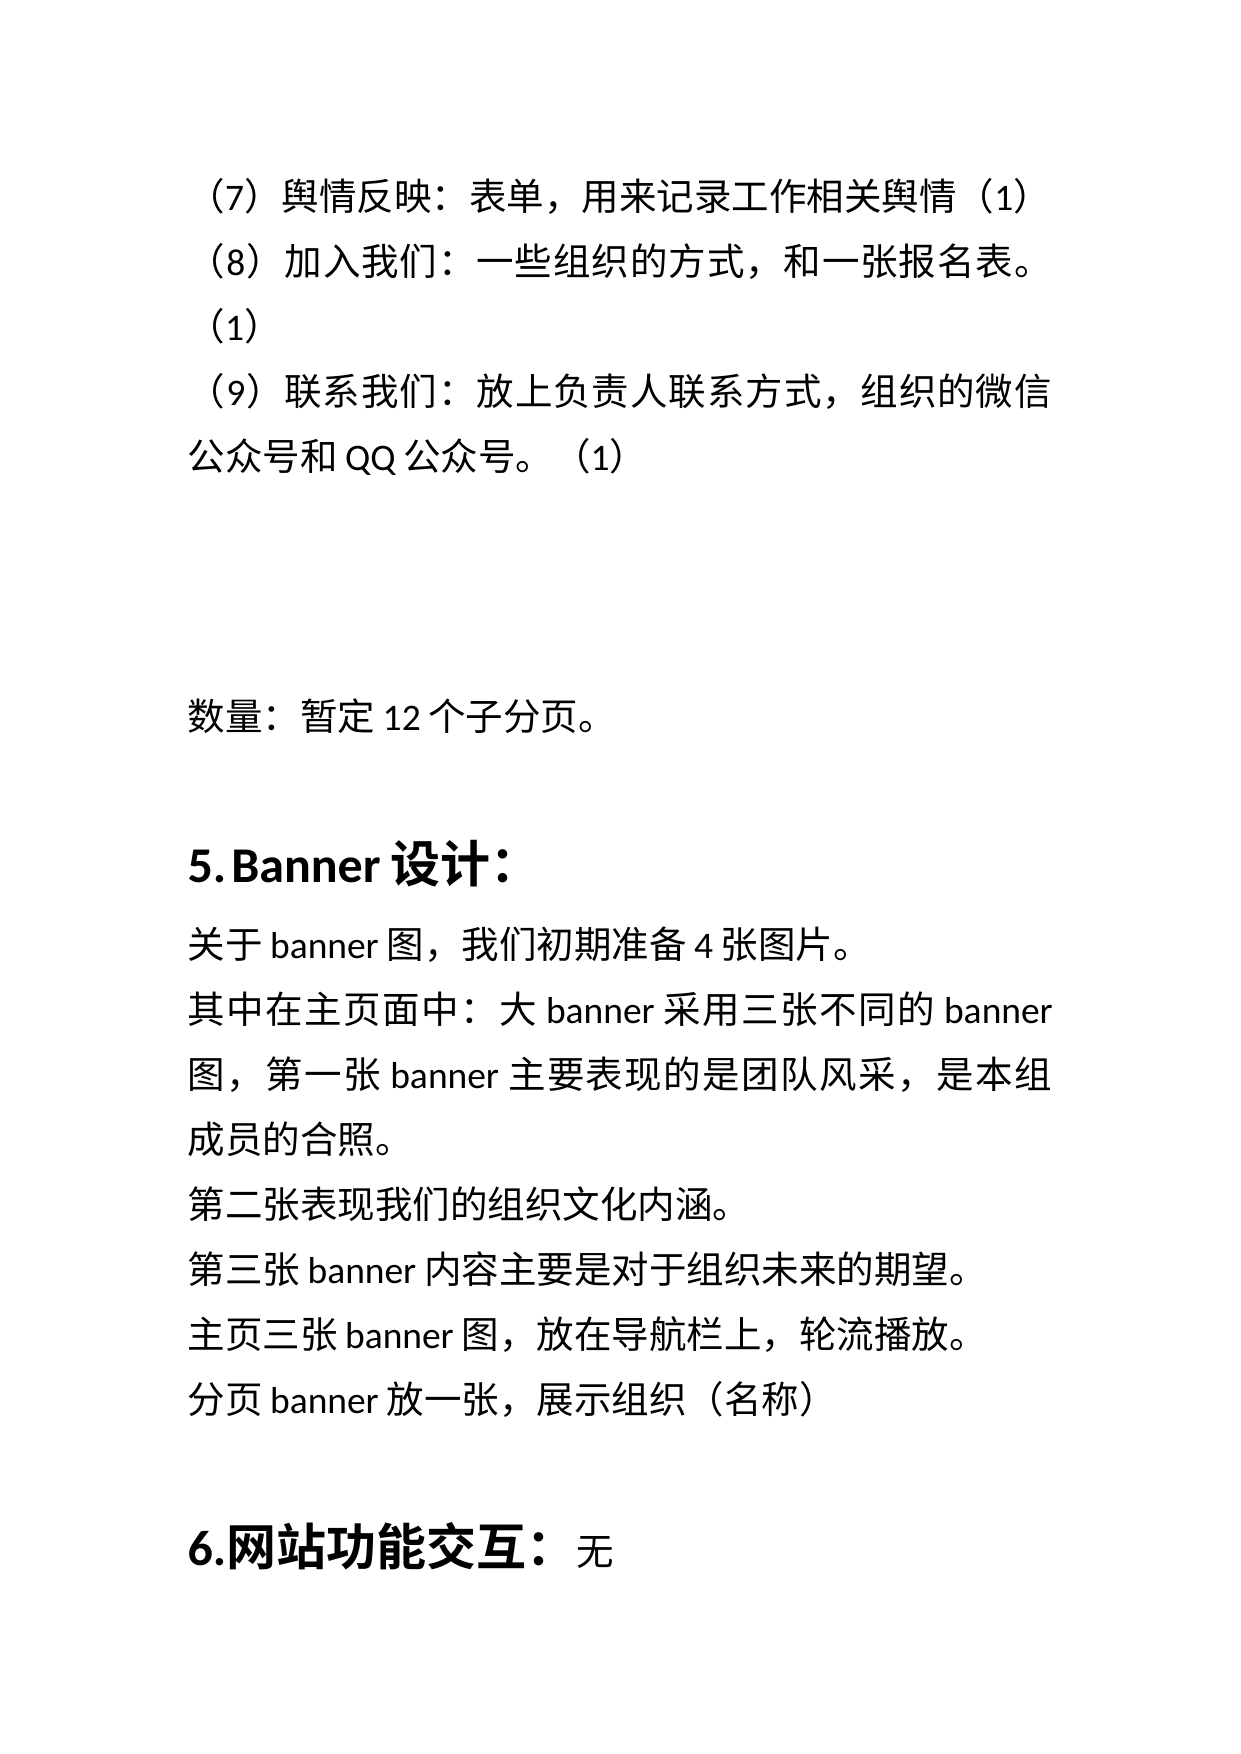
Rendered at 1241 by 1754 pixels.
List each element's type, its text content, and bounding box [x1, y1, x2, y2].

list （8）加入我们：一些组织的方式，和一张报名表。（1） [187, 227, 1053, 357]
text 关于banner图，我们初期准备4张图片。 [187, 909, 1053, 974]
text 数量：暂定12个子分页。 [187, 682, 1053, 747]
text 第三张banner内容主要是对于组织未来的期望。 [187, 1234, 1053, 1299]
text 分页banner放一张，展示组织（名称） [187, 1364, 1053, 1429]
list （7）舆情反映：表单，用来记录工作相关舆情（1） [187, 162, 1053, 227]
list （9）联系我们：放上负责人联系方式，组织的微信公众号和QQ公众号。（1） [187, 357, 1053, 487]
text 第二张表现我们的组织文化内涵。 [187, 1169, 1053, 1234]
text 6.网站功能交互：无 [187, 1494, 1053, 1592]
text 其中在主页面中：大banner采用三张不同的banner图，第一张banner主要表现的是团队风采，是本组成员的合照。 [187, 974, 1053, 1169]
text 主页三张banner图，放在导航栏上，轮流播放。 [187, 1299, 1053, 1364]
list Banner设计： [187, 812, 1053, 909]
